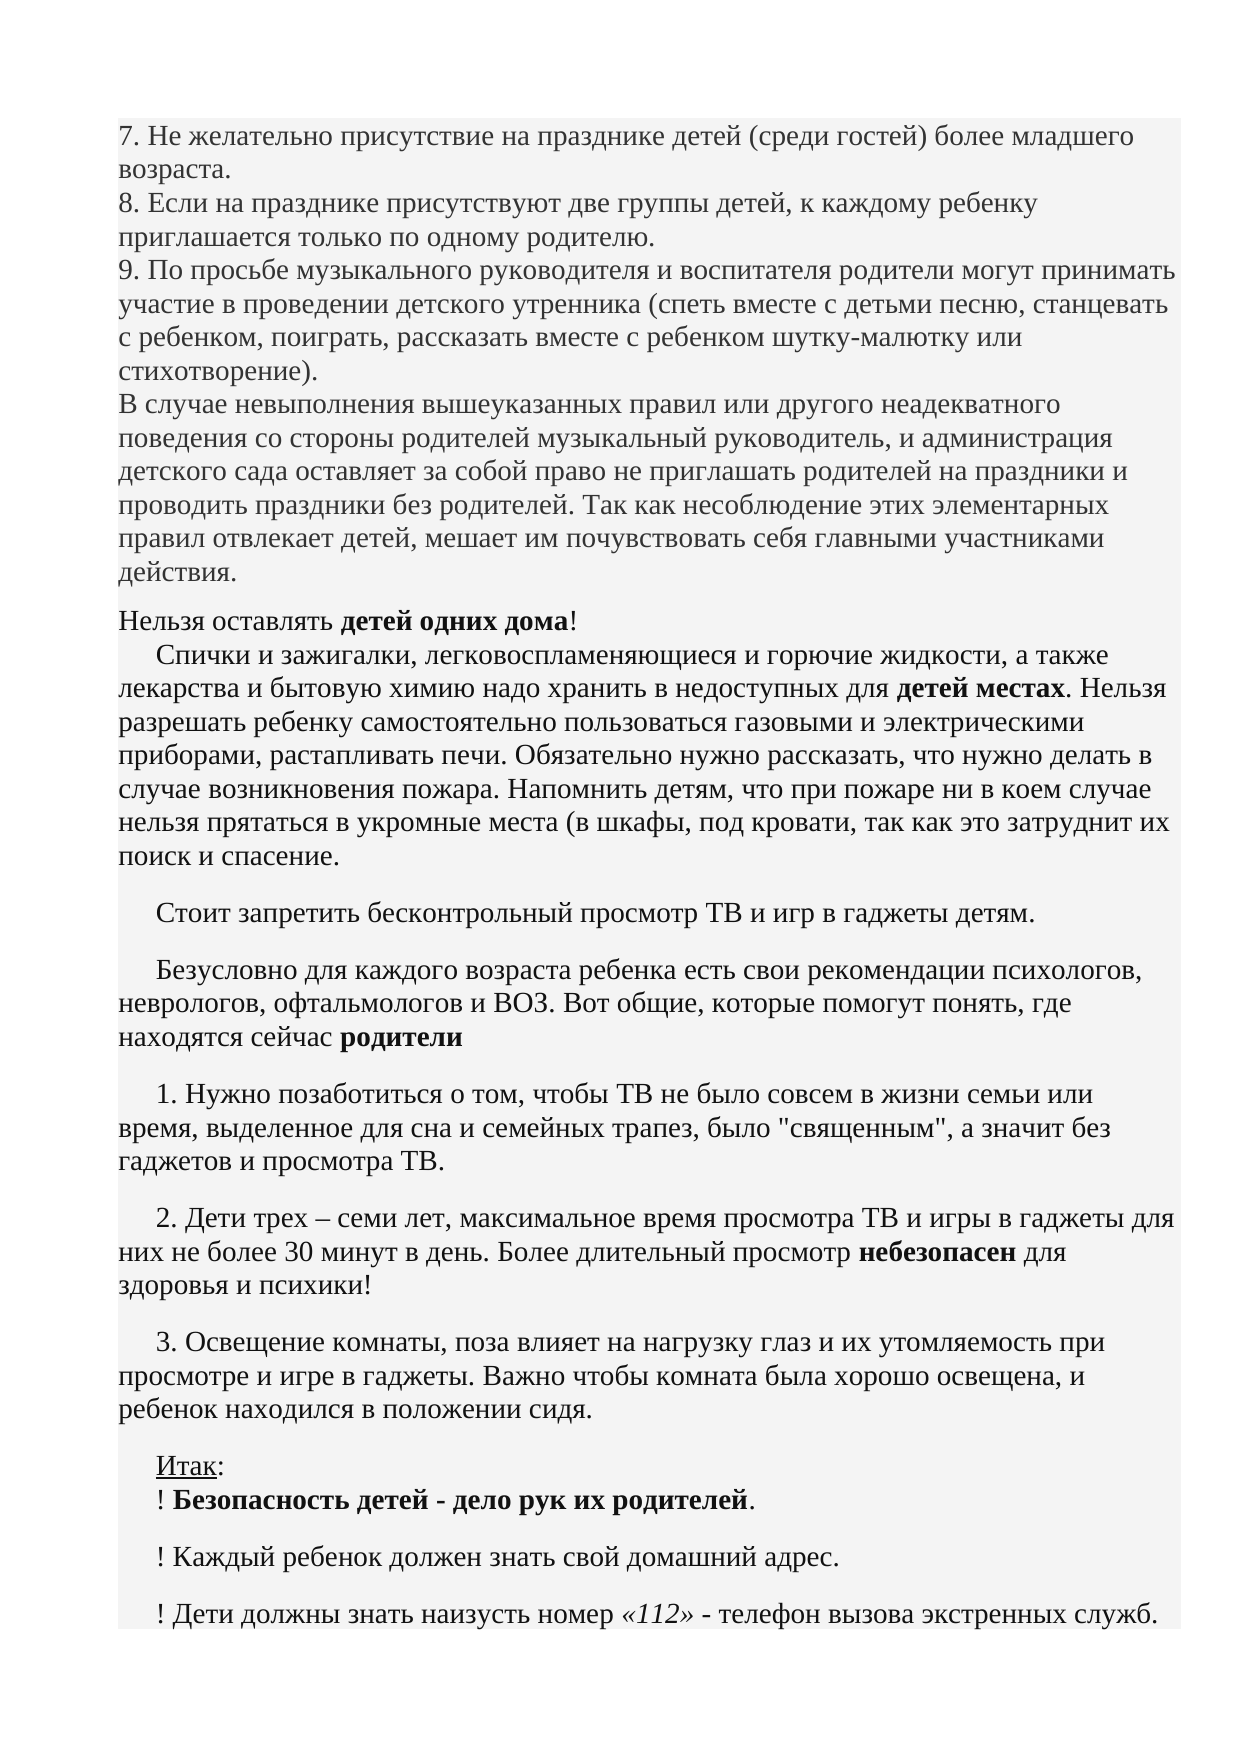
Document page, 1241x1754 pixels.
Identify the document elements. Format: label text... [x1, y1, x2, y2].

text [118, 118, 1181, 588]
text Стоит запретить бесконтрольный просмотр ТВ и игр в гаджеты детям. [118, 895, 1181, 929]
text ! Безопасность детей - дело рук их родителей. [118, 1482, 1181, 1515]
text Итак: [118, 1448, 1181, 1482]
text 3. Освещение комнаты, поза влияет на нагрузку глаз и их утомляемость при просмотре и игре в гаджеты. Важно чтобы комната была хорошо освещена, и ребенок находился в положении сидя. [118, 1324, 1181, 1425]
text Безусловно для каждого возраста ребенка есть свои рекомендации психологов, неврологов, офтальмологов и ВОЗ. Вот общие, которые помогут понять, где находятся сейчас родители [118, 952, 1181, 1053]
text ! Каждый ребенок должен знать свой домашний адрес. [118, 1539, 1181, 1572]
text Спички и зажигалки, легковоспламеняющиеся и горючие жидкости, а также лекарства и бытовую химию надо хранить в недоступных для детей местах. Нельзя разрешать ребенку самостоятельно пользоваться газовыми и электрическими приборами, растапливать печи. Обязательно нужно рассказать, что нужно делать в случае возникновения пожара. Напомнить детям, что при пожаре ни в коем случае нельзя прятаться в укромные места (в шкафы, под кровати, так как это затруднит их поиск и спасение. [118, 637, 1181, 872]
text 1. Нужно позаботиться о том, чтобы ТВ не было совсем в жизни семьи или время, выделенное для сна и семейных трапез, было "священным", а значит без гаджетов и просмотра ТВ. [118, 1076, 1181, 1177]
text ! Дети должны знать наизусть номер «112» - телефон вызова экстренных служб. [118, 1596, 1181, 1629]
text 2. Дети трех – семи лет, максимальное время просмотра ТВ и игры в гаджеты для них не более 30 минут в день. Более длительный просмотр небезопасен для здоровья и психики! [118, 1200, 1181, 1301]
text Нельзя оставлять детей одних дома! [118, 603, 1181, 637]
